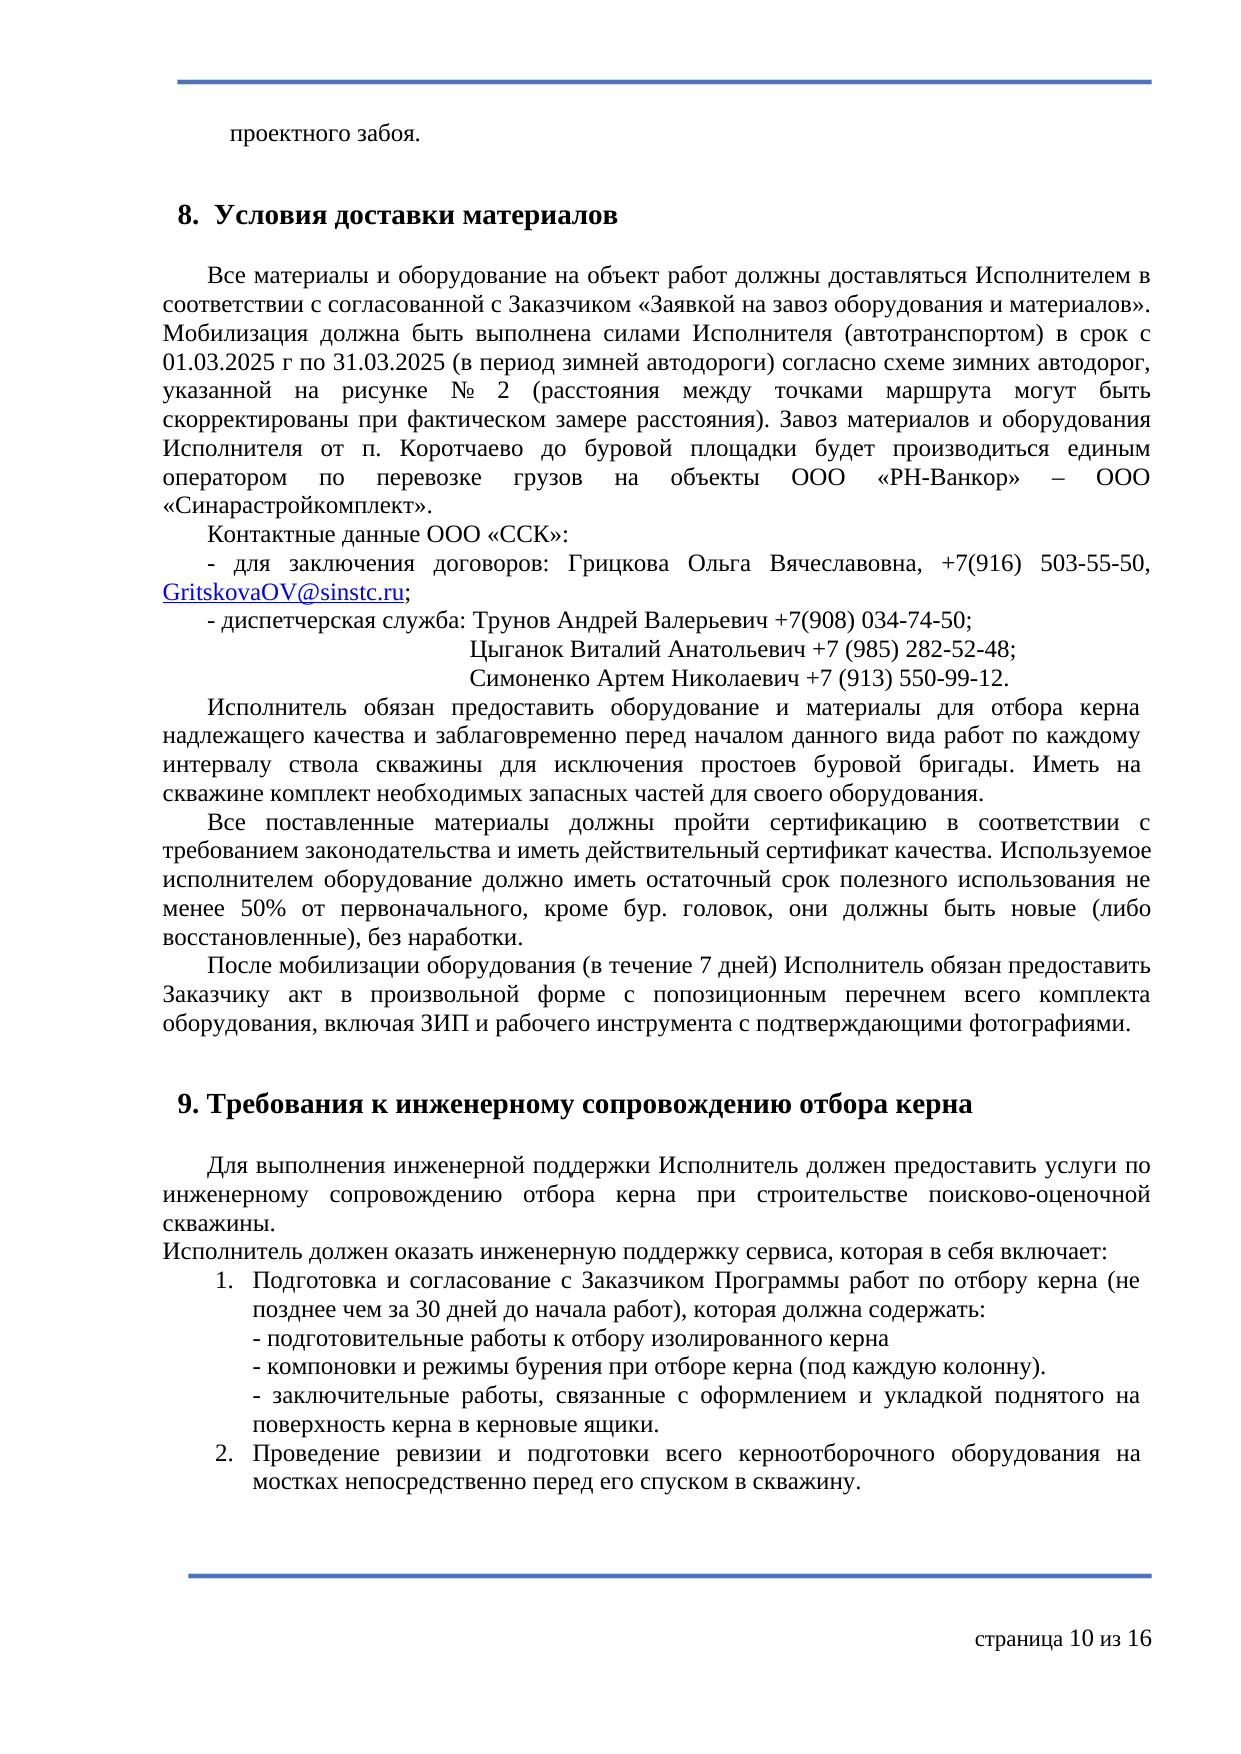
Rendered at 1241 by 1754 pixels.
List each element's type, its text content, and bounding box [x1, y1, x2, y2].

text Симоненко Артем Николаевич +7 (913) 550-99-12. [162, 663, 1152, 692]
subtitle 8. Условия доставки материалов [177, 197, 1152, 230]
text Проведение ревизии и подготовки всего керноотборочного оборудования на мостках непосредственно перед его спуском в скважину. [215, 1438, 1141, 1495]
list Подготовка и согласование с Заказчиком Программы работ по отбору керна (не позднее чем за 30 дней до начала работ), которая должна содержать: [215, 1265, 1141, 1323]
text После мобилизации оборудования (в течение 7 дней) Исполнитель обязан предоставить Заказчику акт в произвольной форме с попозиционным перечнем всего комплекта оборудования, включая ЗИП и рабочего инструмента с подтверждающими фотографиями. [162, 950, 1152, 1037]
text Исполнитель обязан предоставить оборудование и материалы для отбора керна надлежащего качества и заблаговременно перед началом данного вида работ по каждому интервалу ствола скважины для исключения простоев буровой бригады. Иметь на скважине комплект необходимых запасных частей для своего оборудования. [162, 692, 1141, 807]
text Контактные данные ООО «ССК»: [162, 519, 1152, 548]
subtitle 9. Требования к инженерному сопровождению отбора керна [177, 1087, 1152, 1120]
text Все материалы и оборудование на объект работ должны доставляться Исполнителем в соответствии с согласованной с Заказчиком «Заявкой на завоз оборудования и материалов». Мобилизация должна быть выполнена силами Исполнителя (автотранспортом) в срок с 01.03.2025 г по 31.03.2025 (в период зимней автодороги) согласно схеме зимних автодорог, указанной на рисунке № 2 (расстояния между точками маршрута могут быть скорректированы при фактическом замере расстояния). Завоз материалов и оборудования Исполнителя от п. Коротчаево до буровой площадки будет производиться единым оператором по перевозке грузов на объекты ООО «РН-Ванкор» – ООО «Синарастройкомплект». [162, 260, 1152, 519]
text Исполнитель должен оказать инженерную поддержку сервиса, которая в себя включает: [162, 1236, 1152, 1265]
list - заключительные работы, связанные с оформлением и укладкой поднятого на поверхность керна в керновые ящики. [252, 1380, 1141, 1438]
text - для заключения договоров: Грицкова Ольга Вячеславовна, +7(916) 503-55-50, GritskovaOV@sinstc.ru; [162, 548, 1152, 605]
list - подготовительные работы к отбору изолированного керна [252, 1323, 1141, 1351]
text Для выполнения инженерной поддержки Исполнитель должен предоставить услуги по инженерному сопровождению отбора керна при строительстве поисково-оценочной скважины. [162, 1150, 1152, 1236]
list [192, 118, 1152, 147]
text Все поставленные материалы должны пройти сертификацию в соответствии с требованием законодательства и иметь действительный сертификат качества. Используемое исполнителем оборудование должно иметь остаточный срок полезного использования не менее 50% от первоначального, кроме бур. головок, они должны быть новые (либо восстановленные), без наработки. [162, 807, 1152, 950]
text - диспетчерская служба: Трунов Андрей Валерьевич +7(908) 034-74-50; [162, 605, 1152, 634]
text Цыганок Виталий Анатольевич +7 (985) 282-52-48; [162, 634, 1152, 663]
list - компоновки и режимы бурения при отборе керна (под каждую колонну). [252, 1351, 1141, 1380]
